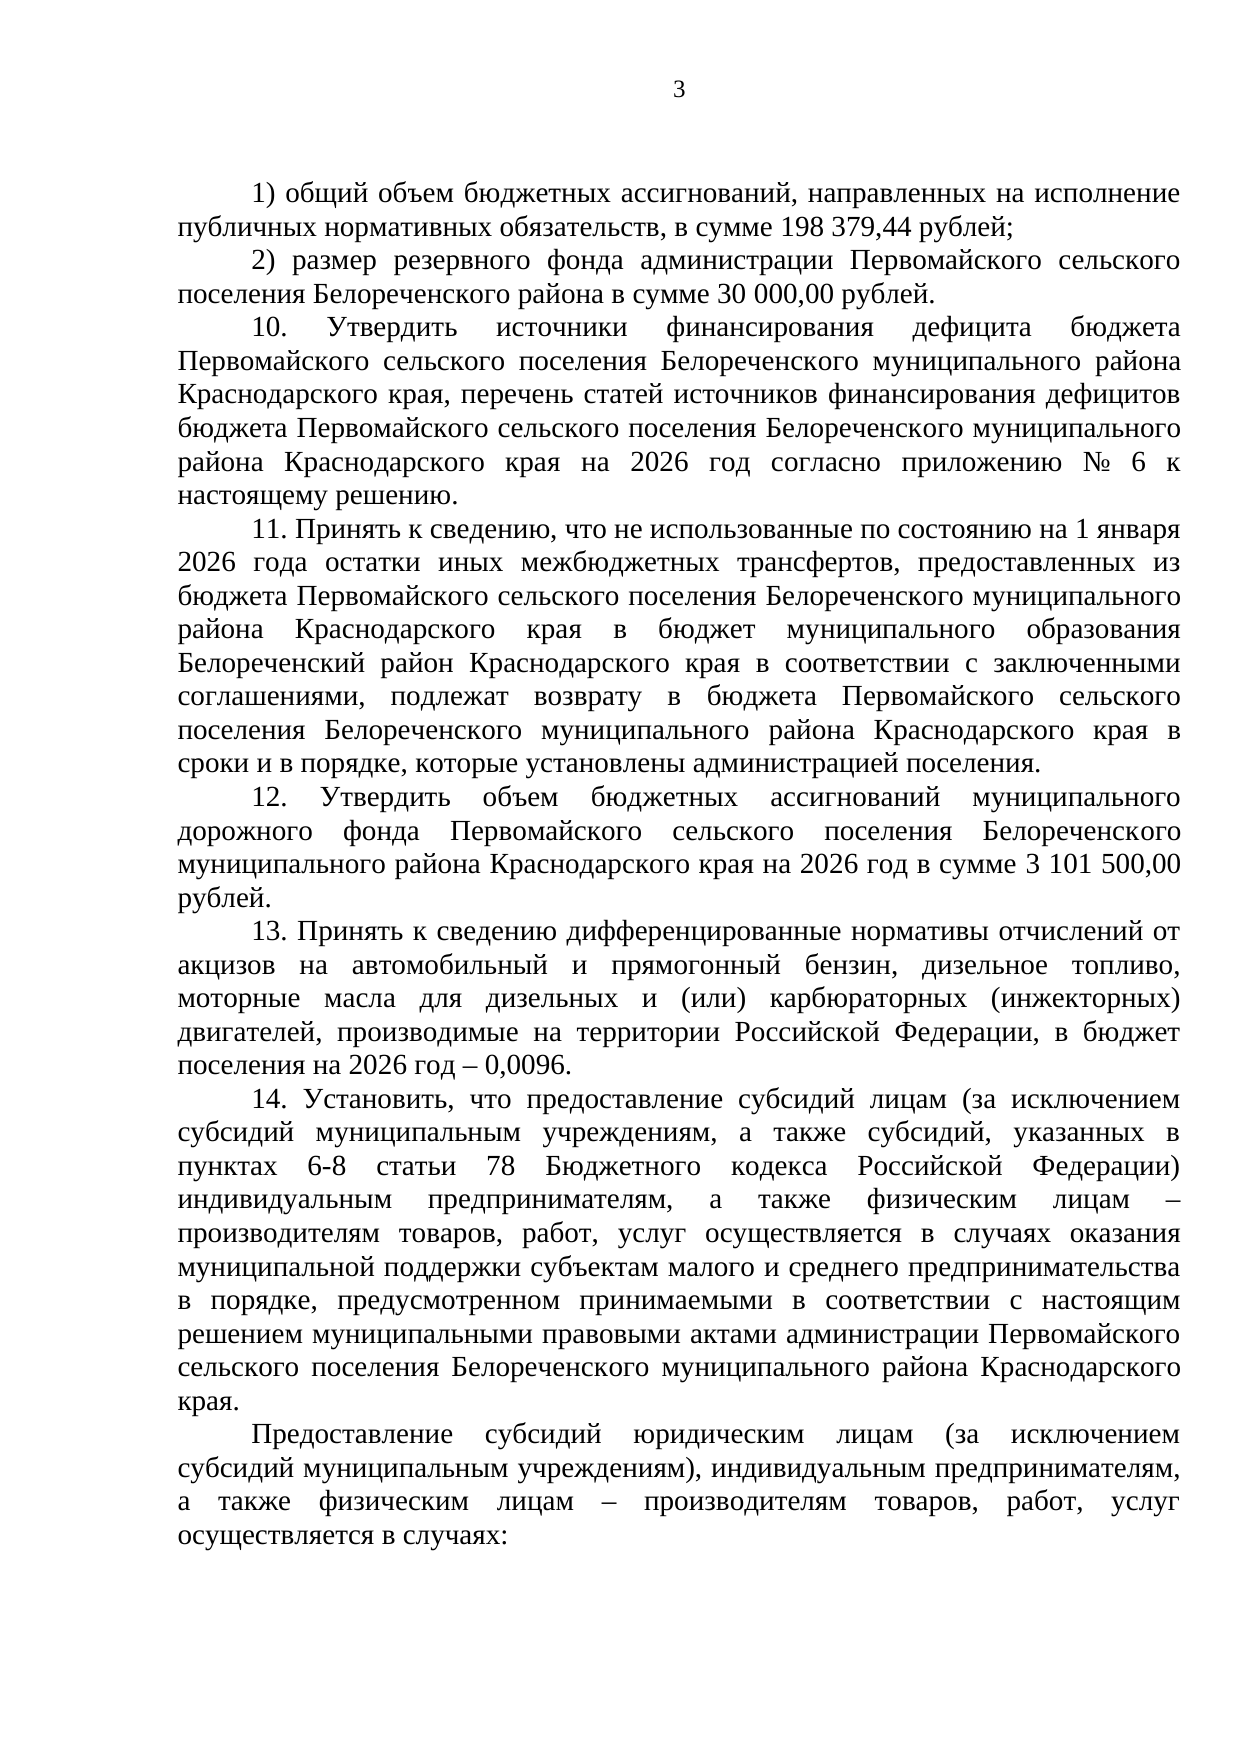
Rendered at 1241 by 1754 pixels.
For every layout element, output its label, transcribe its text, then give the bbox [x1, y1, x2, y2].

text 14. Установить, что предоставление субсидий лицам (за исключением субсидий муниципальным учреждениям, а также субсидий, указанных в пунктах 6-8 статьи 78 Бюджетного кодекса Российской Федерации) индивидуальным предпринимателям, а также физическим лицам – производителям товаров, работ, услуг осуществляется в случаях оказания муниципальной поддержки субъектам малого и среднего предпринимательства в порядке, предусмотренном принимаемыми в соответствии с настоящим решением муниципальными правовыми актами администрации Первомайского сельского поселения Белореченского муниципального района Краснодарского края. [177, 1081, 1181, 1416]
text 1) общий объем бюджетных ассигнований, направленных на исполнение публичных нормативных обязательств, в сумме 198 379,44 рублей; [177, 175, 1181, 242]
text 11. Принять к сведению, что не использованные по состоянию на 1 января 2026 года остатки иных межбюджетных трансфертов, предоставленных из бюджета Первомайского сельского поселения Белореченского муниципального района Краснодарского края в бюджет муниципального образования Белореченский район Краснодарского края в соответствии с заключенными соглашениями, подлежат возврату в бюджета Первомайского сельского поселения Белореченского муниципального района Краснодарского края в сроки и в порядке, которые установлены администрацией поселения. [177, 511, 1181, 779]
text Предоставление субсидий юридическим лицам (за исключением субсидий муниципальным учреждениям), индивидуальным предпринимателям, а также физическим лицам – производителям товаров, работ, услуг осуществляется в случаях: [177, 1416, 1181, 1551]
text 13. Принять к сведению дифференцированные нормативы отчислений от акцизов на автомобильный и прямогонный бензин, дизельное топливо, моторные масла для дизельных и (или) карбюраторных (инжекторных) двигателей, производимые на территории Российской Федерации, в бюджет поселения на 2026 год – 0,0096. [177, 913, 1181, 1081]
text 2) размер резервного фонда администрации Первомайского сельского поселения Белореченского района в сумме 30 000,00 рублей. [177, 242, 1181, 309]
text 10. Утвердить источники финансирования дефицита бюджета Первомайского сельского поселения Белореченского муниципального района Краснодарского края, перечень статей источников финансирования дефицитов бюджета Первомайского сельского поселения Белореченского муниципального района Краснодарского края на 2026 год согласно приложению № 6 к настоящему решению. [177, 309, 1181, 511]
text 12. Утвердить объем бюджетных ассигнований муниципального дорожного фонда Первомайского сельского поселения Белореченского муниципального района Краснодарского края на 2026 год в сумме 3 101 500,00 рублей. [177, 779, 1181, 913]
